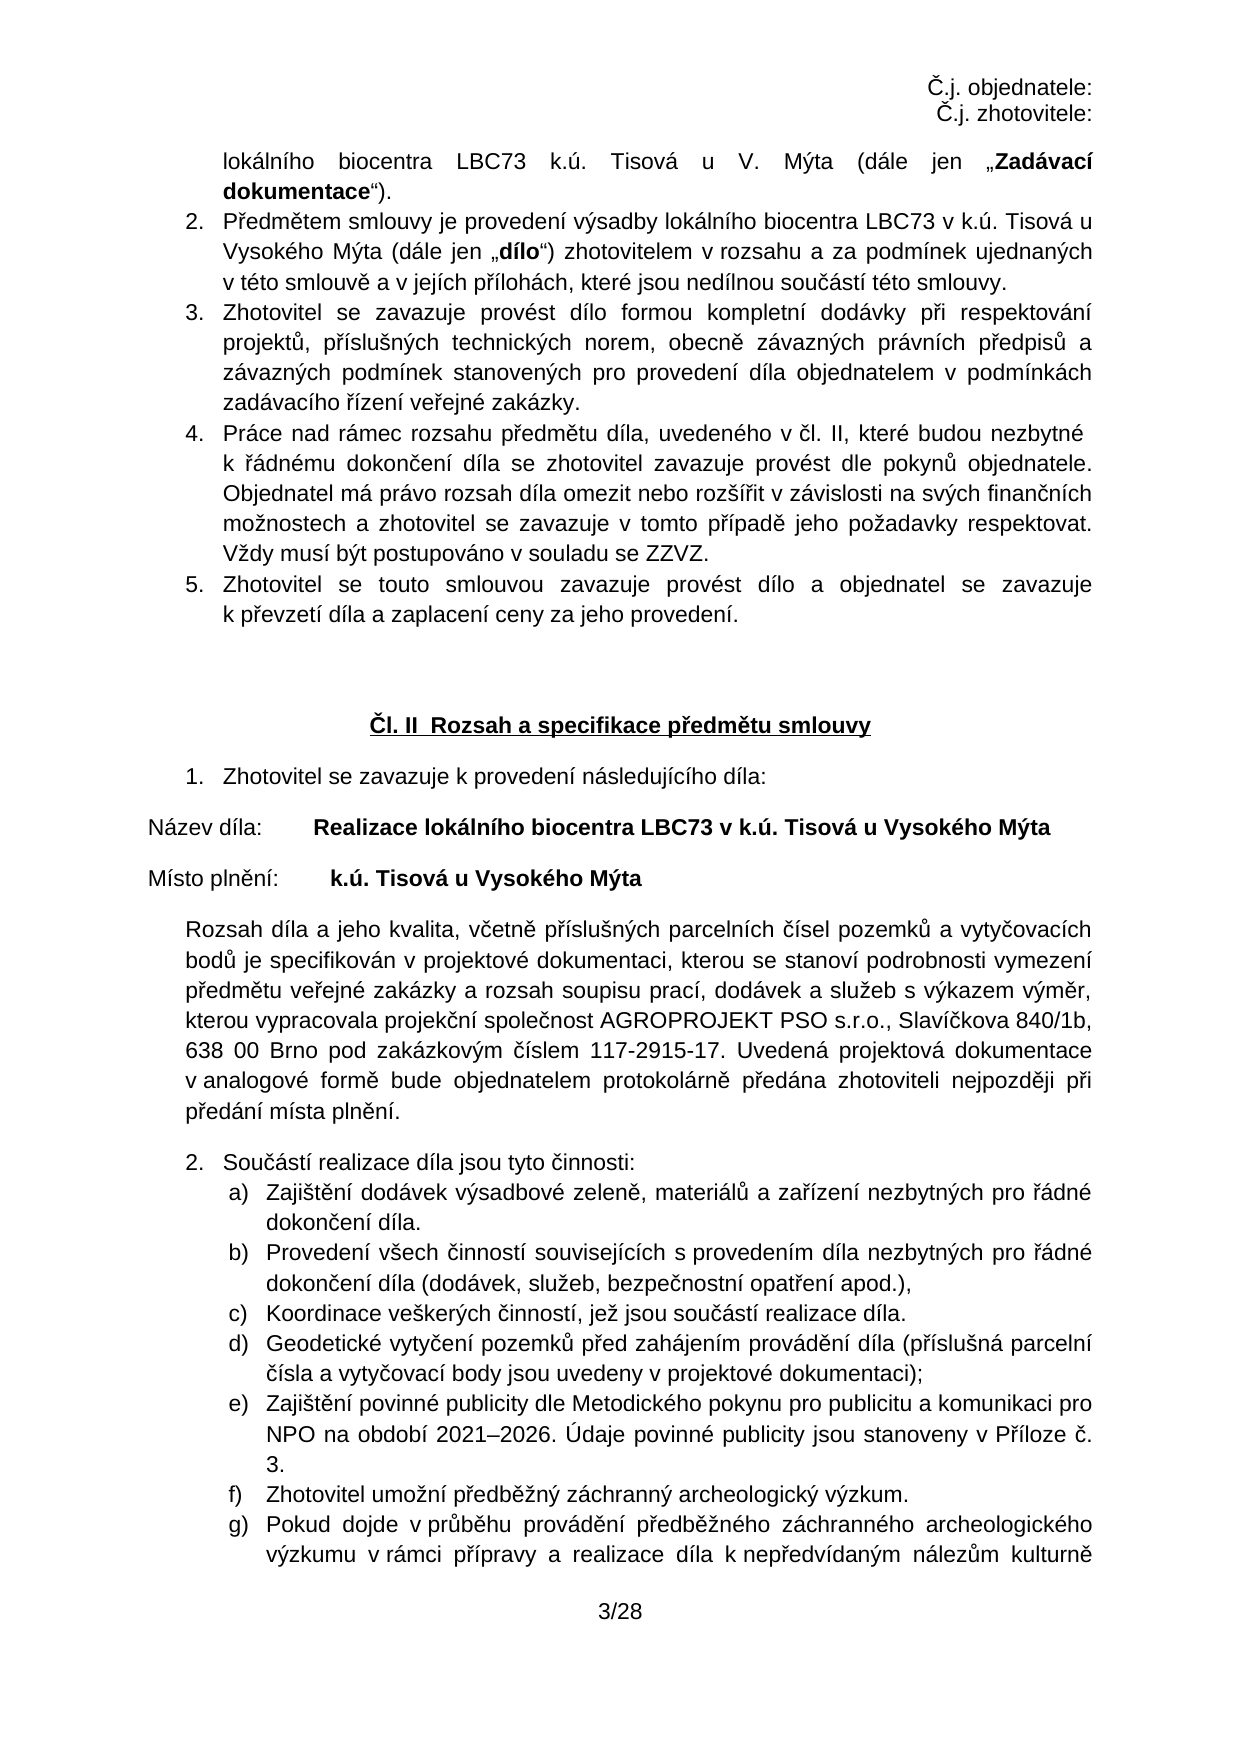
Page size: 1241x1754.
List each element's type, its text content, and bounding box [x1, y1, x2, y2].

list Práce nad rámec rozsahu předmětu díla, uvedeného v čl. II, které budou nezbytné k řádnému dokončení díla se zhotovitel zavazuje provést dle pokynů objednatele. Objednatel má právo rozsah díla omezit nebo rozšířit v závislosti na svých finančních možnostech a zhotovitel se zavazuje v tomto případě jeho požadavky respektovat. Vždy musí být postupováno v souladu se ZZVZ. [185, 419, 1093, 567]
list Zajištění povinné publicity dle Metodického pokynu pro publicitu a komunikaci pro NPO na období 2021–2026. Údaje povinné publicity jsou stanoveny v Příloze č. 3. [228, 1390, 1093, 1477]
list Geodetické vytyčení pozemků před zahájením provádění díla (příslušná parcelní čísla a vytyčovací body jsou uvedeny v projektové dokumentaci); [228, 1330, 1093, 1386]
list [185, 148, 1093, 204]
list Zhotovitel umožní předběžný záchranný archeologický výzkum. [228, 1481, 1093, 1507]
list Předmětem smlouvy je provedení výsadby lokálního biocentra LBC73 v k.ú. Tisová u Vysokého Mýta (dále jen „dílo“) zhotovitelem v rozsahu a za podmínek ujednaných v této smlouvě a v jejích přílohách, které jsou nedílnou součástí této smlouvy. [185, 208, 1093, 295]
text Čl. II Rozsah a specifikace předmětu smlouvy [148, 712, 1093, 738]
list Provedení všech činností souvisejících s provedením díla nezbytných pro řádné dokončení díla (dodávek, služeb, bezpečnostní opatření apod.), [228, 1239, 1093, 1296]
text Rozsah díla a jeho kvalita, včetně příslušných parcelních čísel pozemků a vytyčovacích bodů je specifikován v projektové dokumentaci, kterou se stanoví podrobnosti vymezení předmětu veřejné zakázky a rozsah soupisu prací, dodávek a služeb s výkazem výměr, kterou vypracovala projekční společnost AGROPROJEKT PSO s.r.o., Slavíčkova 840/1b, 638 00 Brno pod zakázkovým číslem 117-2915-17. Uvedená projektová dokumentace v analogové formě bude objednatelem protokolárně předána zhotoviteli nejpozději při předání místa plnění. [185, 916, 1093, 1124]
list Součástí realizace díla jsou tyto činnosti: [185, 1149, 1093, 1175]
list Zhotovitel se zavazuje provést dílo formou kompletní dodávky při respektování projektů, příslušných technických norem, obecně závazných právních předpisů a závazných podmínek stanovených pro provedení díla objednatelem v podmínkách zadávacího řízení veřejné zakázky. [185, 299, 1093, 416]
list Zhotovitel se zavazuje k provedení následujícího díla: [185, 763, 1093, 789]
list Zhotovitel se touto smlouvou zavazuje provést dílo a objednatel se zavazuje k převzetí díla a zaplacení ceny za jeho provedení. [185, 571, 1093, 627]
text Název díla: Realizace lokálního biocentra LBC73 v k.ú. Tisová u Vysokého Mýta [148, 814, 1093, 841]
text Místo plnění: k.ú. Tisová u Vysokého Mýta [148, 865, 1093, 892]
list Zajištění dodávek výsadbové zeleně, materiálů a zařízení nezbytných pro řádné dokončení díla. [228, 1179, 1093, 1235]
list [228, 1511, 1093, 1568]
list Koordinace veškerých činností, jež jsou součástí realizace díla. [228, 1300, 1093, 1326]
